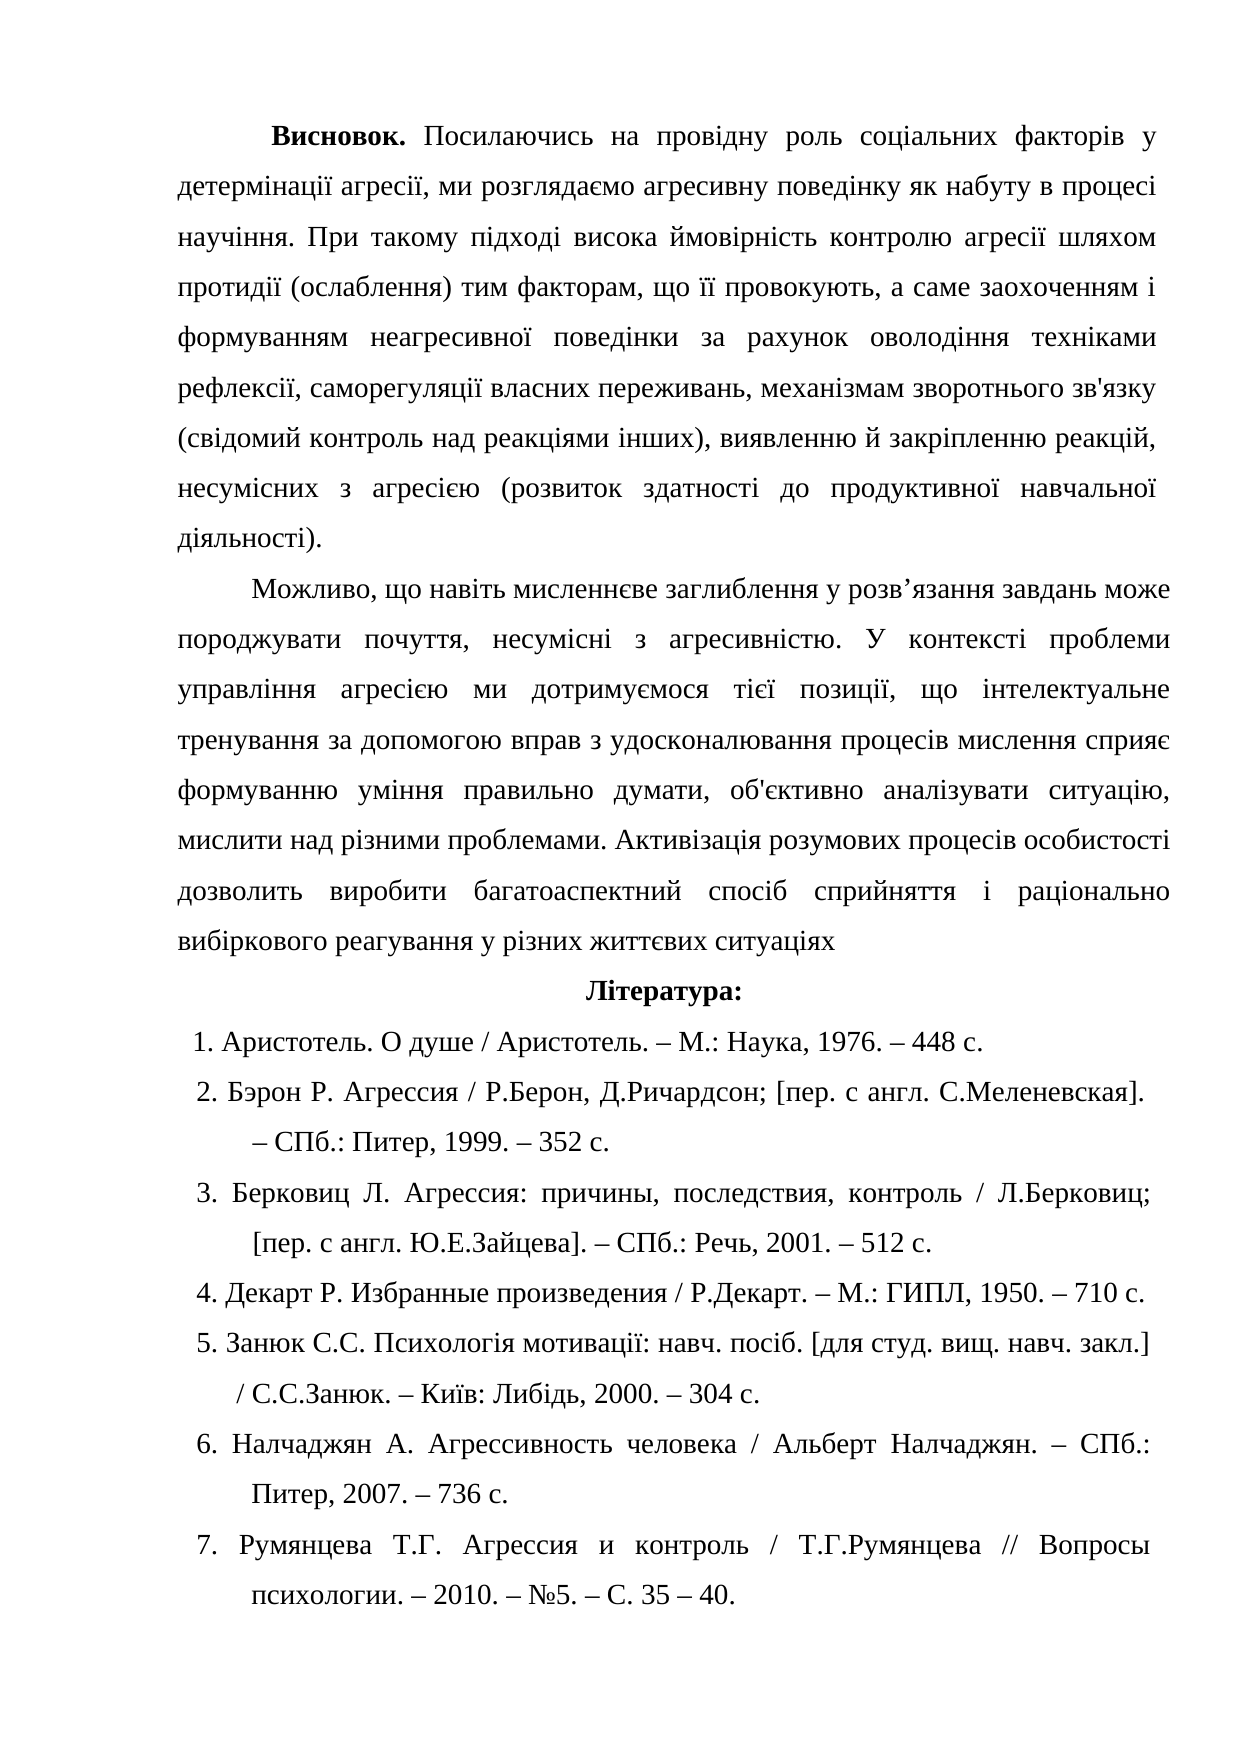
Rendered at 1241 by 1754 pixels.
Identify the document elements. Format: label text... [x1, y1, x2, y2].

text 3. Берковиц Л. Агрессия: причины, последствия, контроль / Л.Берковиц; [пер. с англ. Ю.Е.Зайцева]. – СПб.: Речь, 2001. – 512 с. [196, 1175, 1152, 1258]
text 2. Бэрон Р. Агрессия / Р.Берон, Д.Ричардсон; [пер. с англ. С.Меленевская]. – СПб.: Питер, 1999. – 352 с. [196, 1074, 1146, 1158]
text 5. Занюк С.С. Психологія мотивації: навч. посіб. [для студ. вищ. навч. закл.] / С.С.Занюк. – Київ: Либідь, 2000. – 304 с. [196, 1326, 1152, 1409]
text 4. Декарт Р. Избранные произведения / Р.Декарт. – М.: ГИПЛ, 1950. – 710 с. [196, 1275, 1152, 1309]
text Висновок. Посилаючись на провідну роль соціальних факторів у детермінації агресії, ми розглядаємо агресивну поведінку як набуту в процесі научіння. При такому підході висока ймовірність контролю агресії шляхом протидії (ослаблення) тим факторам, що її провокують, а саме заохоченням і формуванням неагресивної поведінки за рахунок оволодіння техніками рефлексії, саморегуляції власних переживань, механізмам зворотнього зв'язку (свідомий контроль над реакціями інших), виявленню й закріпленню реакцій, несумісних з агресією (розвиток здатності до продуктивної навчальної діяльності). [177, 118, 1157, 554]
text Література: [177, 973, 1152, 1007]
text 7. Румянцева Т.Г. Агрессия и контроль / Т.Г.Румянцева // Вопросы психологии. – 2010. – №5. – С. 35 – 40. [196, 1527, 1152, 1611]
text 1. Аристотель. О душе / Аристотель. – М.: Наука, 1976. – 448 с. [192, 1024, 1146, 1057]
text 6. Налчаджян А. Агрессивность человека / Альберт Налчаджян. – СПб.: Питер, 2007. – 736 с. [196, 1426, 1152, 1510]
text Можливо, що навіть мисленнєве заглиблення у розв’язання завдань може породжувати почуття, несумісні з агресивністю. У контексті проблеми управління агресією ми дотримуємося тієї позиції, що інтелектуальне тренування за допомогою вправ з удосконалювання процесів мислення сприяє формуванню уміння правильно думати, об'єктивно аналізувати ситуацію, мислити над різними проблемами. Активізація розумових процесів особистості дозволить виробити багатоаспектний спосіб сприйняття і раціонально вибіркового реагування у різних життєвих ситуаціях [177, 571, 1171, 957]
